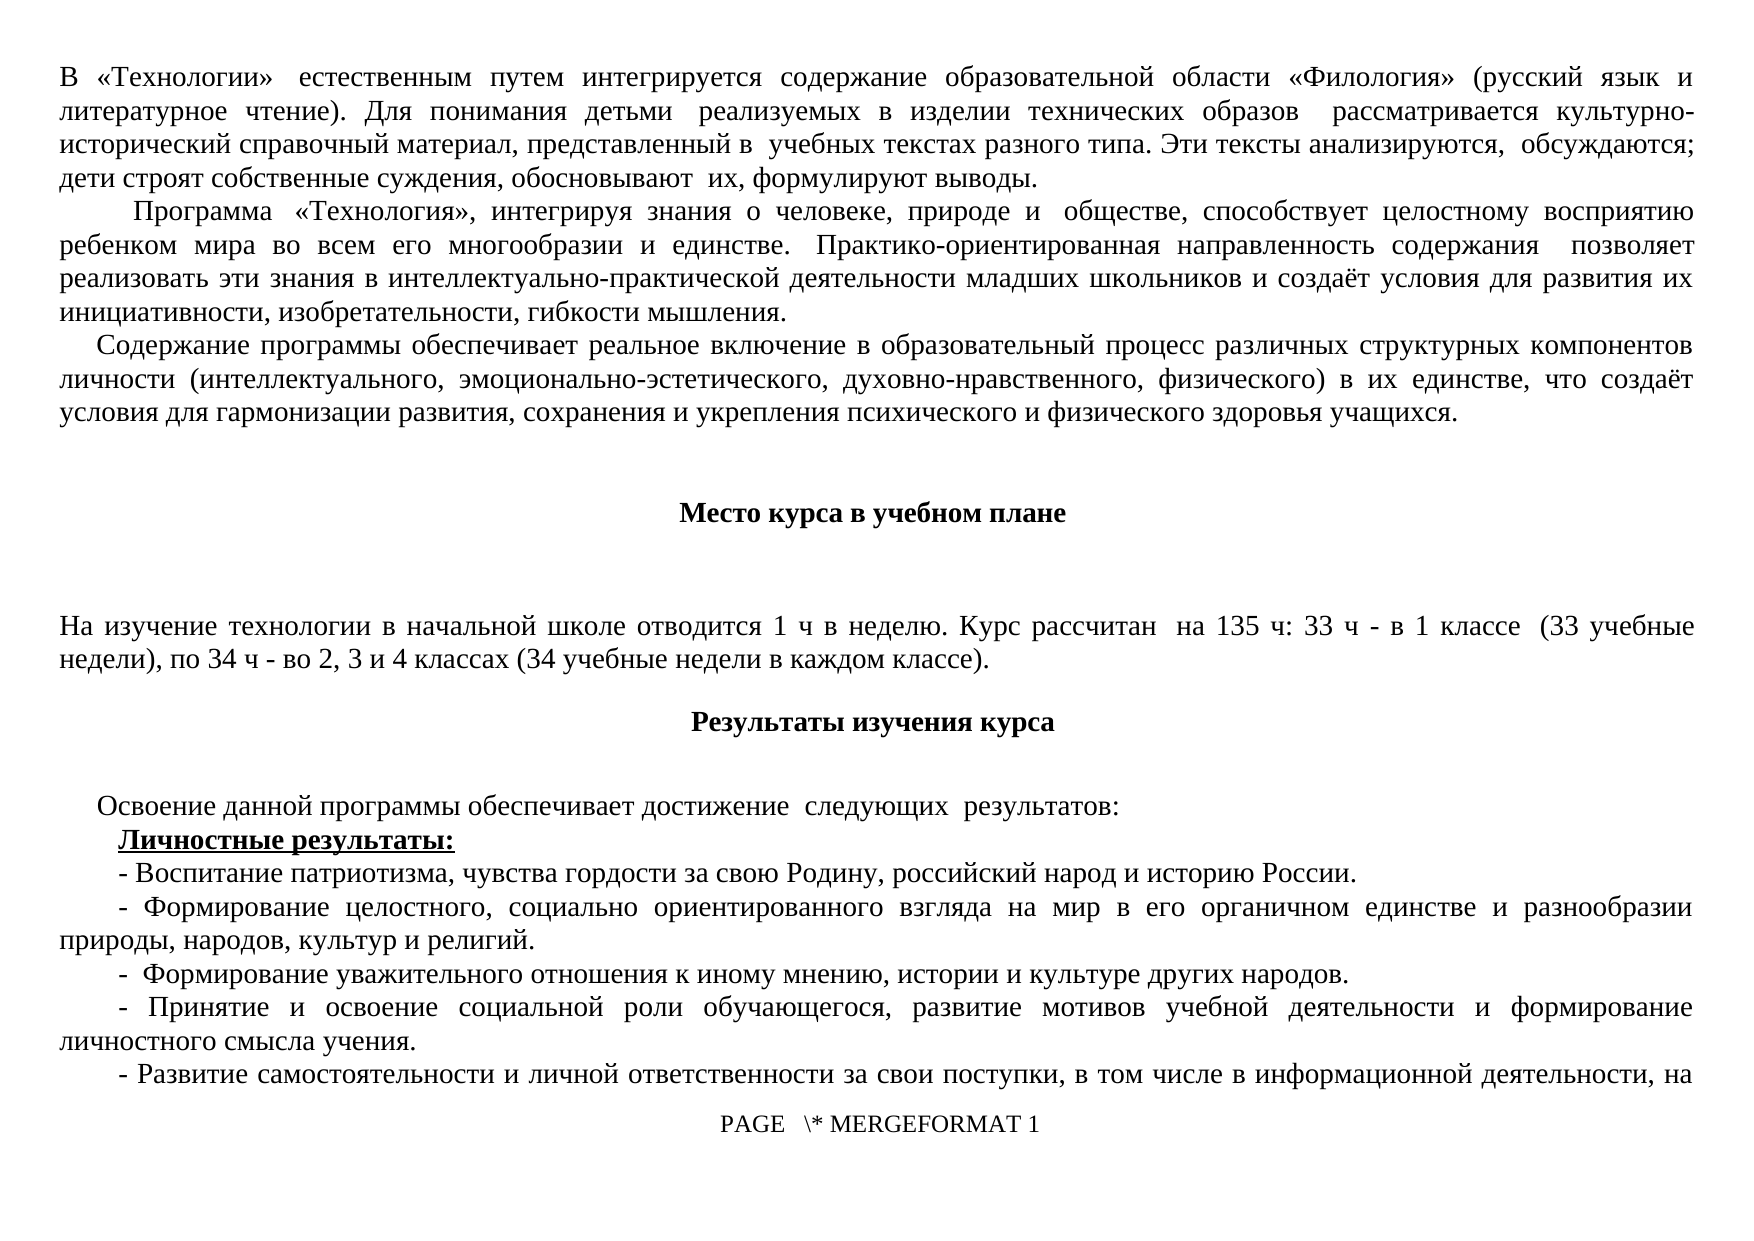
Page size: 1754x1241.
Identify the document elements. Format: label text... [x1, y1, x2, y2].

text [59, 1057, 1695, 1090]
text Личностные результаты: [59, 822, 1695, 855]
text Результаты изучения курса [59, 704, 1686, 738]
text Содержание программы обеспечивает реальное включение в образовательный процесс различных структурных компонентов личности (интеллектуального, эмоционально-эстетического, духовно-нравственного, физического) в их единстве, что создаёт условия для гармонизации развития, сохранения и укрепления психического и физического здоровья учащихся. [59, 327, 1695, 428]
text - Формирование уважительного отношения к иному мнению, истории и культуре других народов. [59, 956, 1695, 989]
text В «Технологии» естественным путем интегрируется содержание образовательной области «Филология» (русский язык и литературное чтение). Для понимания детьми реализуемых в изделии технических образов рассматривается культурно-исторический справочный материал, представленный в учебных текстах разного типа. Эти тексты анализируются, обсуждаются; дети строят собственные суждения, обосновывают их, формулируют выводы. [59, 59, 1695, 193]
text Программа «Технология», интегрируя знания о человеке, природе и обществе, способствует целостному восприятию ребенком мира во всем его многообразии и единстве. Практико-ориентированная направленность содержания позволяет реализовать эти знания в интеллектуально-практической деятельности младших школьников и создаёт условия для развития их инициативности, изобретательности, гибкости мышления. [59, 193, 1695, 327]
text - Принятие и освоение социальной роли обучающегося, развитие мотивов учебной деятельности и формирование личностного смысла учения. [59, 989, 1695, 1057]
text На изучение технологии в начальной школе отводится 1 ч в неделю. Курс рассчитан на 135 ч: 33 ч - в 1 классе (33 учебные недели), по 34 ч - во 2, 3 и 4 классах (34 учебные недели в каждом классе). [59, 608, 1695, 675]
text - Воспитание патриотизма, чувства гордости за свою Родину, российский народ и историю России. [59, 855, 1695, 889]
text Место курса в учебном плане [59, 495, 1686, 529]
text Освоение данной программы обеспечивает достижение следующих результатов: [59, 788, 1695, 822]
text - Формирование целостного, социально ориентированного взгляда на мир в его органичном единстве и разнообразии природы, народов, культур и религий. [59, 889, 1695, 956]
